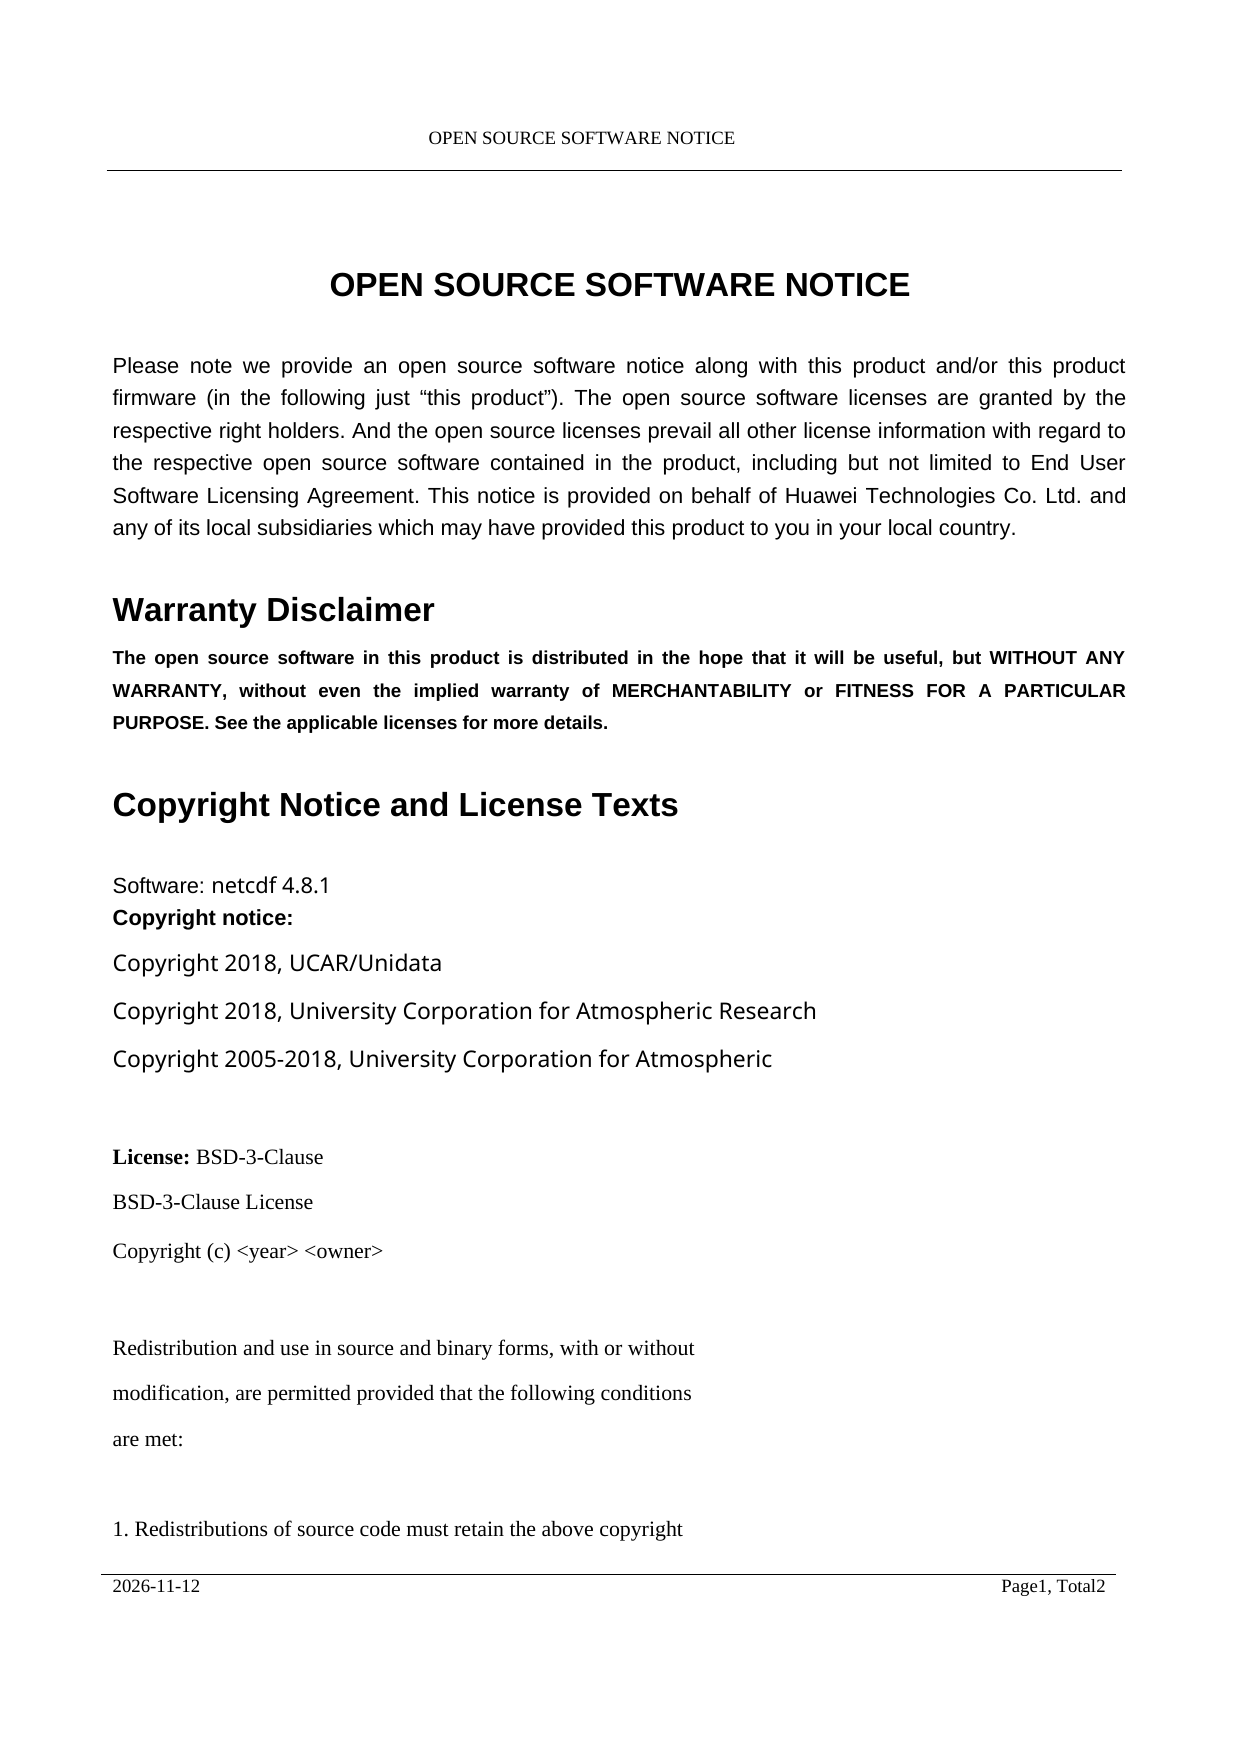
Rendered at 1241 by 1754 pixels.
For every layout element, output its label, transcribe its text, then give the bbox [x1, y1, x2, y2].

text License: BSD-3-Clause [112, 1140, 1128, 1173]
text Copyright 2018, UCAR/Unidata [112, 947, 1128, 979]
text Warranty Disclaimer [112, 576, 1128, 641]
text Copyright 2005-2018, University Corporation for Atmospheric [112, 1043, 1128, 1124]
text 1. Redistributions of source code must retain the above copyright [112, 1512, 1128, 1544]
text Software: netcdf 4.8.1 [112, 869, 1128, 901]
text Copyright notice: [112, 901, 1128, 934]
text Please note we provide an open source software notice along with this product and/or this product firmware (in the following just “this product”). The open source software licenses are granted by the respective right holders. And the open source licenses prevail all other license information with regard to the respective open source software contained in the product, including but not limited to End User Software Licensing Agreement. This notice is provided on behalf of Huawei Technologies Co. Ltd. and any of its local subsidiaries which may have provided this product to you in your local country. [112, 349, 1128, 544]
text are met: [112, 1422, 1128, 1454]
text OPEN SOURCE SOFTWARE NOTICE [112, 251, 1128, 316]
text BSD-3-Clause License Copyright (c) <year> <owner> Redistribution and use in source and binary forms, with or without [112, 1185, 1128, 1364]
text Copyright Notice and License Texts [112, 771, 1128, 836]
text Copyright 2018, University Corporation for Atmospheric Research [112, 995, 1128, 1027]
text The open source software in this product is distributed in the hope that it will be useful, but WITHOUT ANY WARRANTY, without even the implied warranty of MERCHANTABILITY or FITNESS FOR A PARTICULAR PURPOSE. See the applicable licenses for more details. [112, 641, 1128, 739]
text modification, are permitted provided that the following conditions [112, 1377, 1128, 1409]
